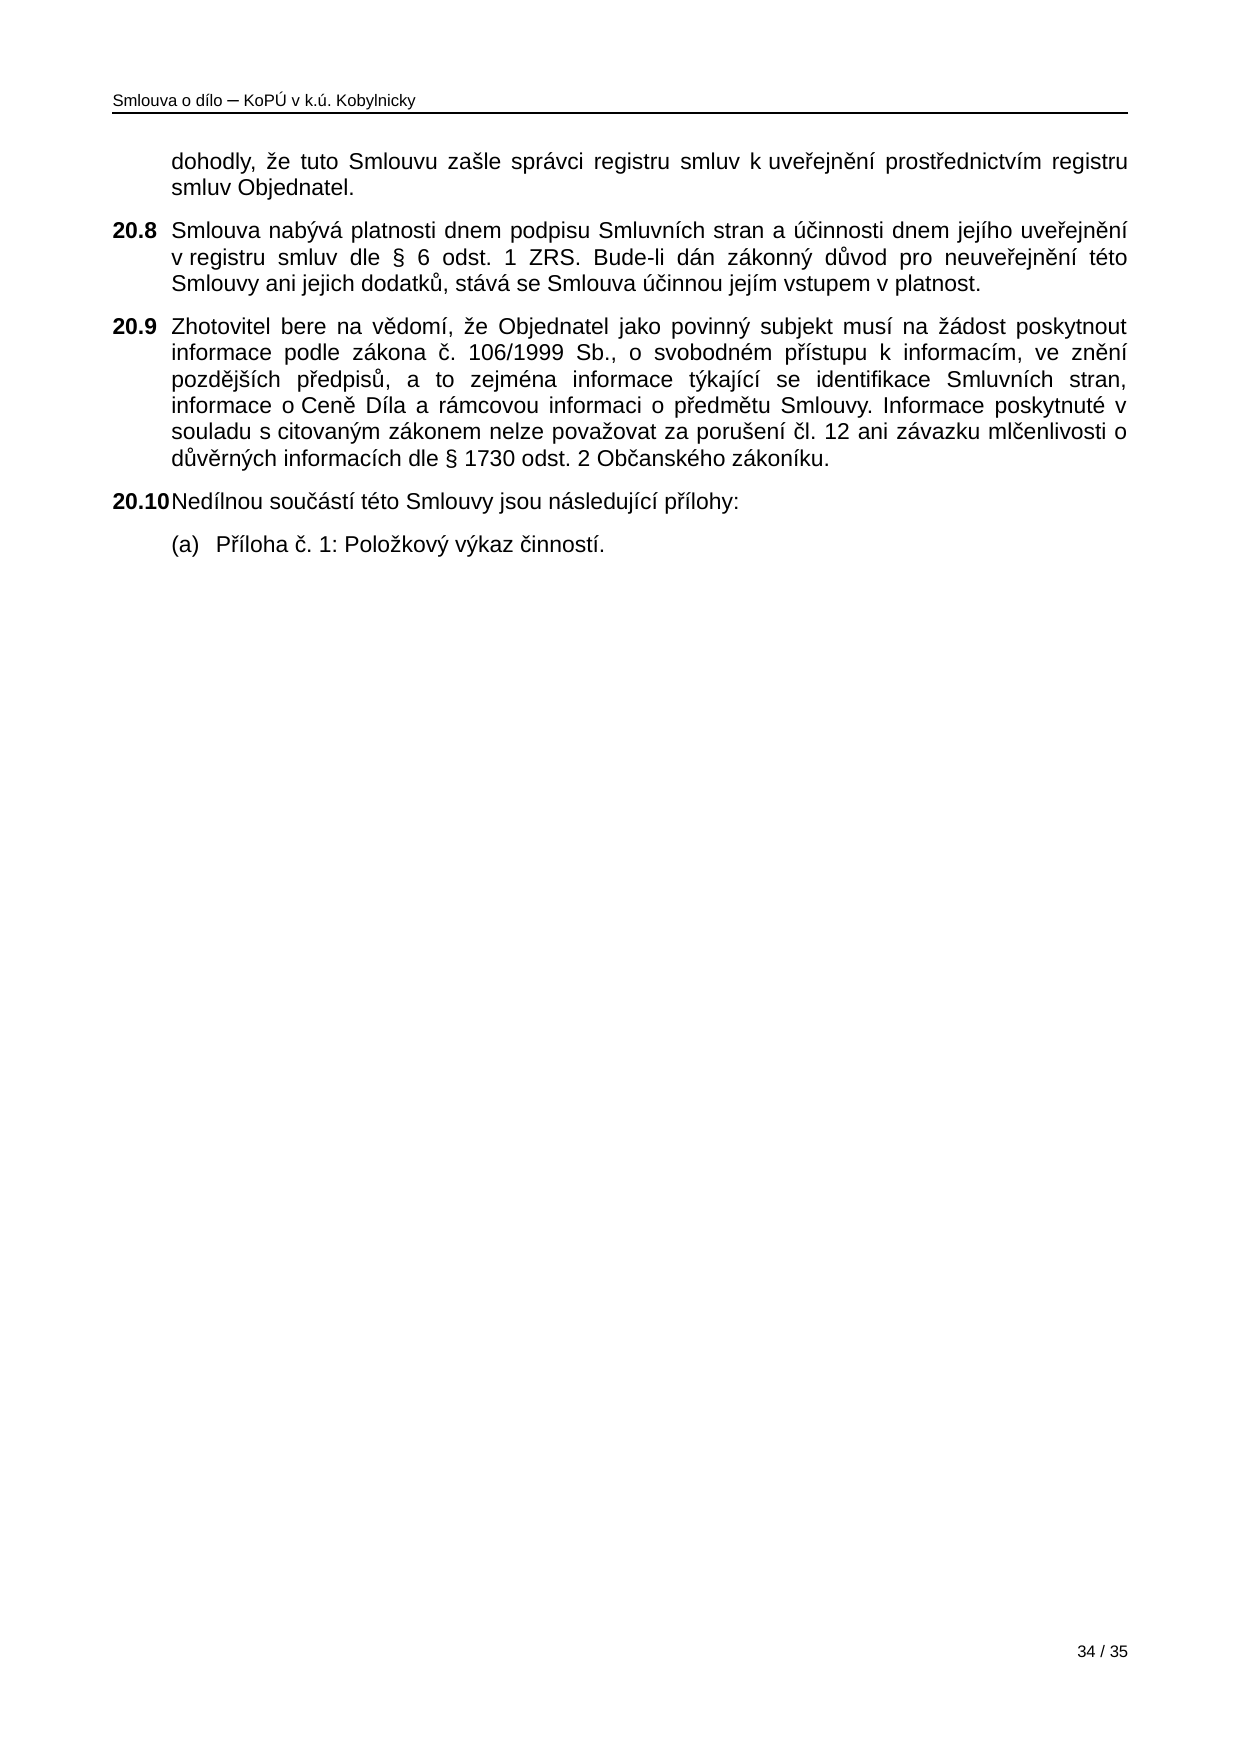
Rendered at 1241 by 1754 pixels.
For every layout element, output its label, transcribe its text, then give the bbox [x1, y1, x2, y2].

text Smlouva nabývá platnosti dnem podpisu Smluvních stran a účinnosti dnem jejího uveřejnění v registru smluv dle § 6 odst. 1 ZRS. Bude-li dán zákonný důvod pro neuveřejnění této Smlouvy ani jejich dodatků, stává se Smlouva účinnou jejím vstupem v platnost. [112, 217, 1128, 296]
text Nedílnou součástí této Smlouvy jsou následující přílohy: [112, 488, 1128, 514]
list Příloha č. 1: Položkový výkaz činností. [171, 531, 1128, 557]
text Zhotovitel bere na vědomí, že Objednatel jako povinný subjekt musí na žádost poskytnout informace podle zákona č. 106/1999 Sb., o svobodném přístupu k informacím, ve znění pozdějších předpisů, a to zejména informace týkající se identifikace Smluvních stran, informace o Ceně Díla a rámcovou informaci o předmětu Smlouvy. Informace poskytnuté v souladu s citovaným zákonem nelze považovat za porušení čl. 12 ani závazku mlčenlivosti o důvěrných informacích dle § 1730 odst. 2 Občanského zákoníku. [112, 313, 1128, 471]
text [112, 148, 1128, 200]
